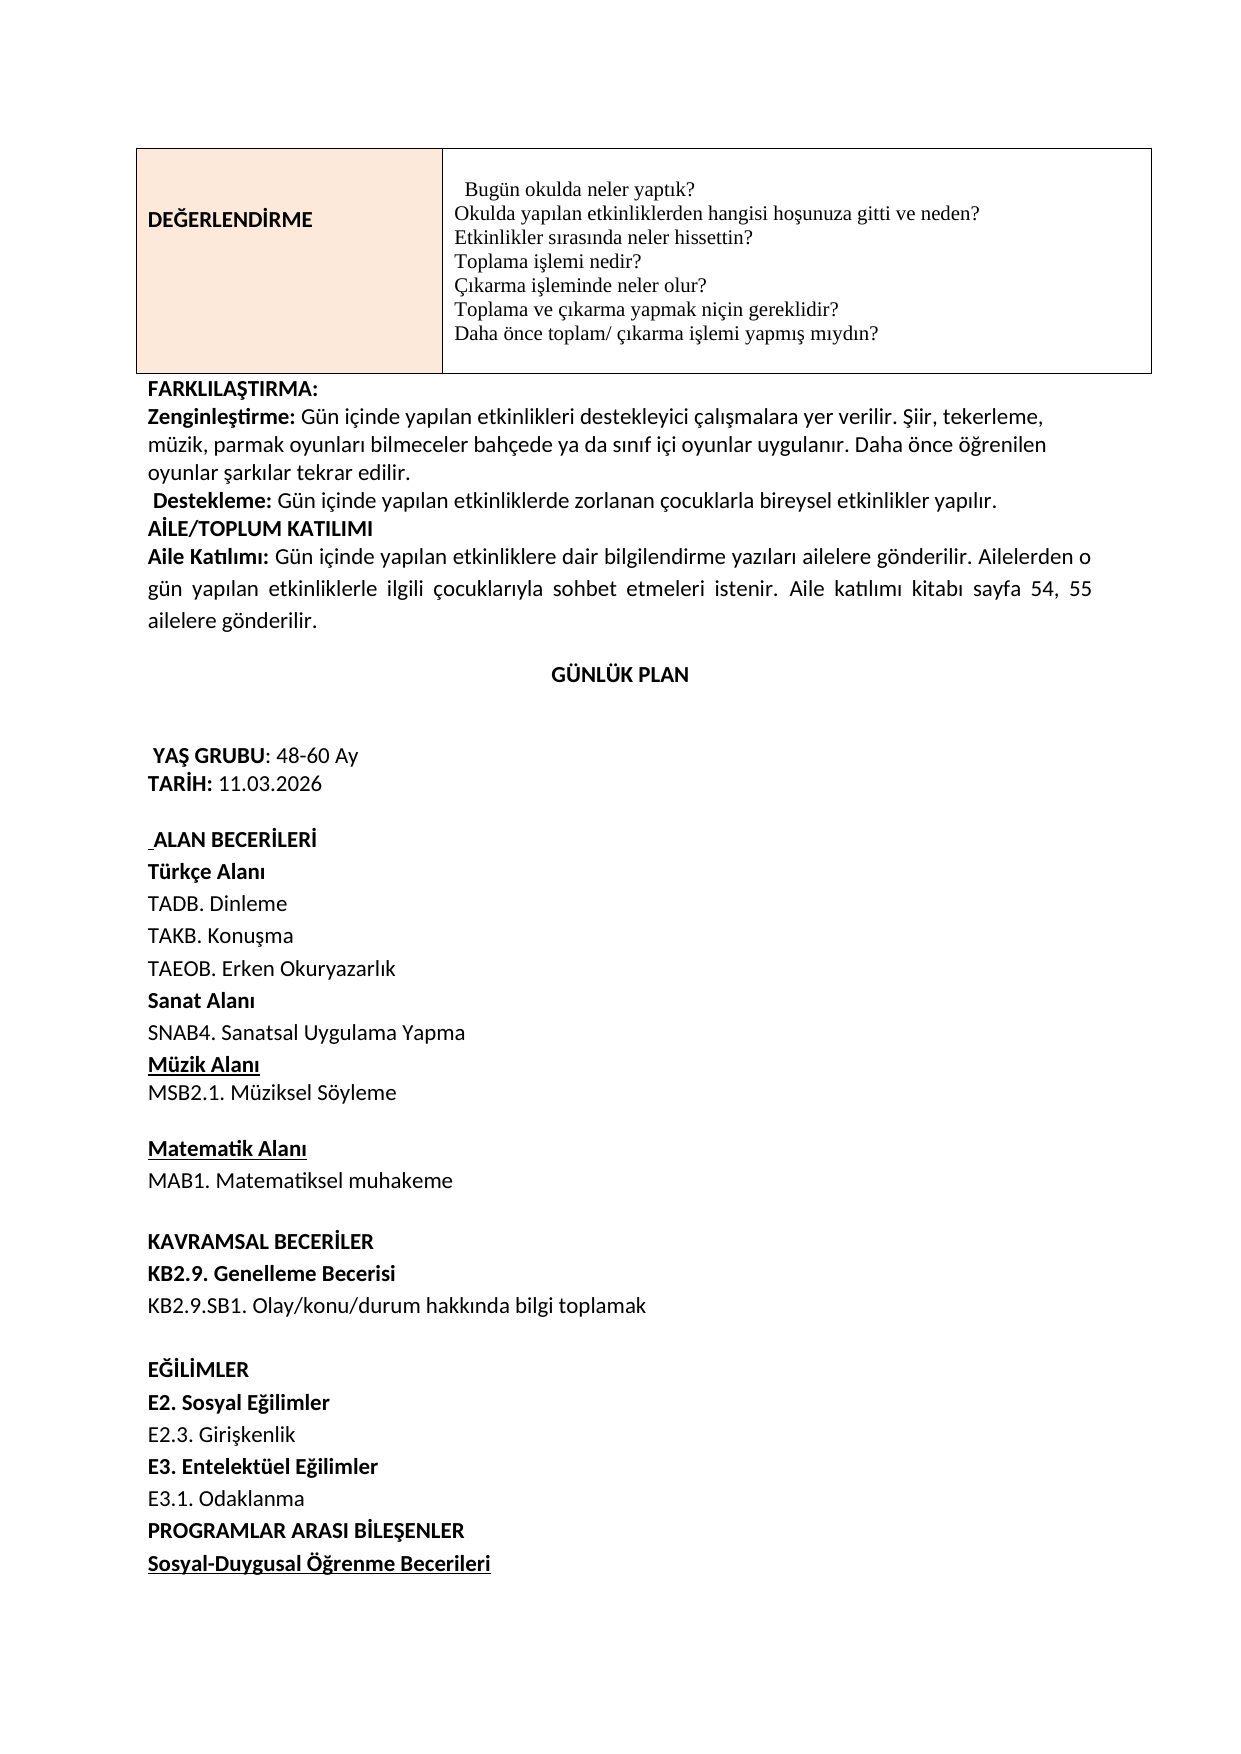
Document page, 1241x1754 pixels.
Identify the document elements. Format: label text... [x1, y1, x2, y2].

table_cell DEĞERLENDİRME [137, 149, 442, 373]
text E2. Sosyal Eğilimler [148, 1388, 1093, 1416]
text E3. Entelektüel Eğilimler [148, 1452, 1093, 1480]
text YAŞ GRUBU: 48-60 Ay [148, 741, 1093, 769]
text PROGRAMLAR ARASI BİLEŞENLER [148, 1517, 1093, 1544]
text Sanat Alanı [148, 986, 1093, 1014]
text Destekleme: Gün içinde yapılan etkinliklerde zorlanan çocuklarla bireysel etkinlikler yapılır. [148, 486, 1093, 514]
text E2.3. Girişkenlik [148, 1420, 1093, 1448]
text Matematik Alanı [148, 1134, 1093, 1162]
text GÜNLÜK PLAN [148, 660, 1093, 688]
text Türkçe Alanı [148, 857, 1093, 885]
text FARKLILAŞTIRMA: [148, 374, 1093, 402]
text AİLE/TOPLUM KATILIMI [148, 514, 1093, 542]
text E3.1. Odaklanma [148, 1484, 1093, 1512]
text MSB2.1. Müziksel Söyleme [148, 1078, 1093, 1106]
text EĞİLİMLER [148, 1356, 1093, 1384]
table_cell Bugün okulda neler yaptık? Okulda yapılan etkinliklerden hangisi hoşunuza gitti ve neden? Etkinlikler sırasında neler hissettin? Toplama işlemi nedir? Çıkarma işleminde neler olur? Toplama ve çıkarma yapmak niçin gereklidir? Daha önce toplam/ çıkarma işlemi yapmış mıydın? [443, 149, 1151, 373]
text Aile Katılımı: Gün içinde yapılan etkinliklere dair bilgilendirme yazıları ailelere gönderilir. Ailelerden o gün yapılan etkinliklerle ilgili çocuklarıyla sohbet etmeleri istenir. Aile katılımı kitabı sayfa 54, 55 ailelere gönderilir. [148, 542, 1093, 635]
text KAVRAMSAL BECERİLER [148, 1227, 1093, 1255]
text MAB1. Matematiksel muhakeme [148, 1167, 1093, 1195]
text Zenginleştirme: Gün içinde yapılan etkinlikleri destekleyici çalışmalara yer verilir. Şiir, tekerleme, müzik, parmak oyunları bilmeceler bahçede ya da sınıf içi oyunlar uygulanır. Daha önce öğrenilen oyunlar şarkılar tekrar edilir. [148, 402, 1093, 486]
text TADB. Dinleme [148, 889, 1093, 917]
text KB2.9. Genelleme Becerisi [148, 1259, 1093, 1287]
text Sosyal-Duygusal Öğrenme Becerileri [148, 1549, 1093, 1577]
text SNAB4. Sanatsal Uygulama Yapma [148, 1018, 1093, 1046]
text TAEOB. Erken Okuryazarlık [148, 954, 1093, 982]
text Müzik Alanı [148, 1050, 1093, 1078]
text KB2.9.SB1. Olay/konu/durum hakkında bilgi toplamak [148, 1291, 1093, 1319]
text ALAN BECERİLERİ [148, 825, 1093, 853]
text TARİH: 11.03.2026 [148, 769, 1093, 797]
text TAKB. Konuşma [148, 922, 1093, 950]
